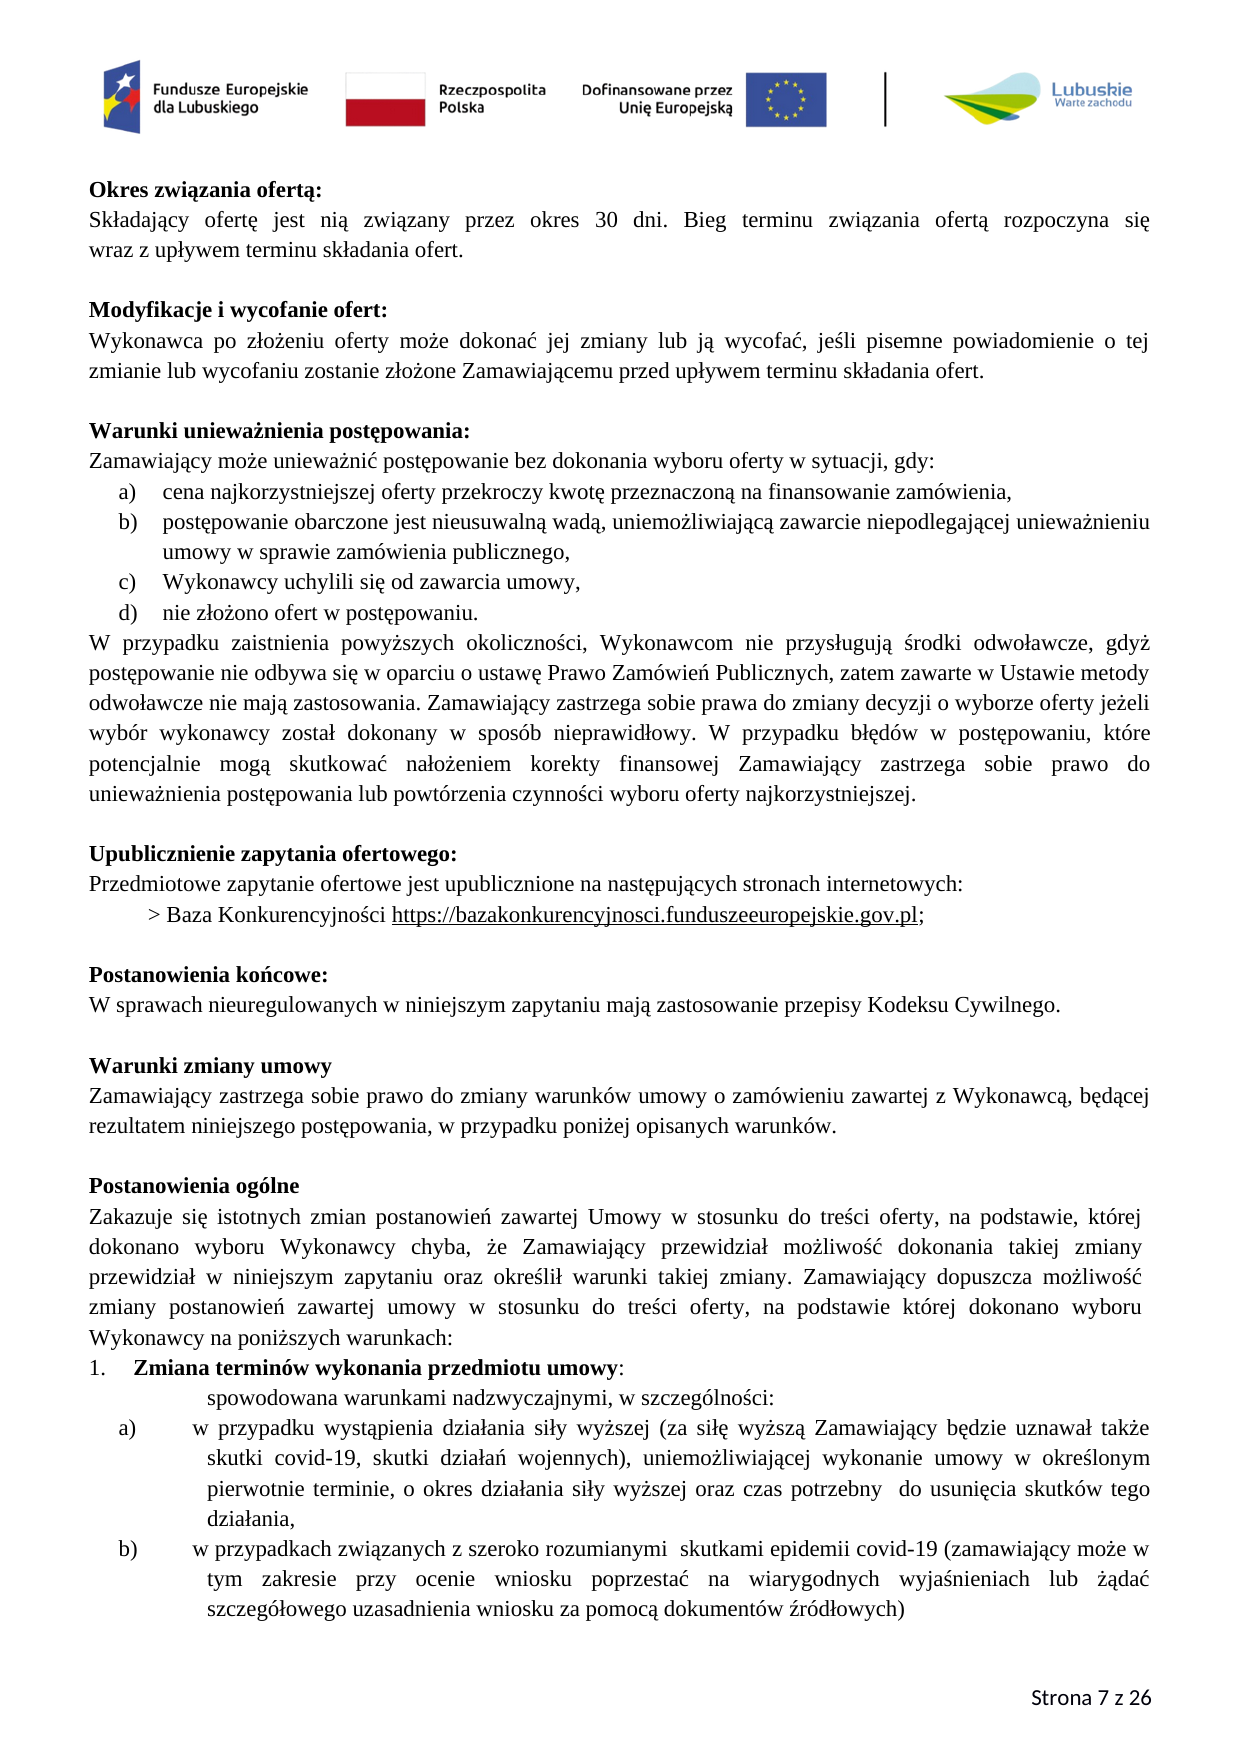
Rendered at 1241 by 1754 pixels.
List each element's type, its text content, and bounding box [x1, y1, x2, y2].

list w przypadkach związanych z szeroko rozumianymi skutkami epidemii covid-19 (zamawiający może w tym zakresie przy ocenie wniosku poprzestać na wiarygodnych wyjaśnieniach lub żądać szczegółowego uzasadnienia wniosku za pomocą dokumentów źródłowych) [118, 1535, 1152, 1622]
text Warunki zmiany umowy [89, 1052, 1152, 1078]
picture [88, 44, 1152, 146]
text Zamawiający zastrzega sobie prawo do zmiany warunków umowy o zamówieniu zawartej z Wykonawcą, będącej rezultatem niniejszego postępowania, w przypadku poniżej opisanych warunków. [89, 1082, 1152, 1138]
text Upublicznienie zapytania ofertowego: [89, 840, 1152, 867]
text Składający ofertę jest nią związany przez okres 30 dni. Bieg terminu związania ofertą rozpoczyna się wraz z upływem terminu składania ofert. [89, 206, 1167, 262]
text Wykonawca po złożeniu oferty może dokonać jej zmiany lub ją wycofać, jeśli pisemne powiadomienie o tej zmianie lub wycofaniu zostanie złożone Zamawiającemu przed upływem terminu składania ofert. [89, 327, 1152, 383]
list postępowanie obarczone jest nieusuwalną wadą, uniemożliwiającą zawarcie niepodlegającej unieważnieniu umowy w sprawie zamówienia publicznego, [118, 508, 1152, 564]
list Zmiana terminów wykonania przedmiotu umowy: [89, 1354, 1152, 1380]
text Przedmiotowe zapytanie ofertowe jest upublicznione na następujących stronach internetowych: [89, 870, 1152, 897]
text Okres związania ofertą: [89, 176, 1152, 202]
list Wykonawcy uchylili się od zawarcia umowy, [118, 568, 1152, 595]
text Postanowienia końcowe: [89, 961, 1152, 987]
text Zakazuje się istotnych zmian postanowień zawartej Umowy w stosunku do treści oferty, na podstawie, której dokonano wyboru Wykonawcy chyba, że Zamawiający przewidział możliwość dokonania takiej zmiany przewidział w niniejszym zapytaniu oraz określił warunki takiej zmiany. Zamawiający dopuszcza możliwość zmiany postanowień zawartej umowy w stosunku do treści oferty, na podstawie której dokonano wyboru Wykonawcy na poniższych warunkach: [89, 1203, 1144, 1350]
text Zamawiający może unieważnić postępowanie bez dokonania wyboru oferty w sytuacji, gdy: [89, 447, 1152, 474]
text W przypadku zaistnienia powyższych okoliczności, Wykonawcom nie przysługują środki odwoławcze, gdyż postępowanie nie odbywa się w oparciu o ustawę Prawo Zamówień Publicznych, zatem zawarte w Ustawie metody odwoławcze nie mają zastosowania. Zamawiający zastrzega sobie prawa do zmiany decyzji o wyborze oferty jeżeli wybór wykonawcy został dokonany w sposób nieprawidłowy. W przypadku błędów w postępowaniu, które potencjalnie mogą skutkować nałożeniem korekty finansowej Zamawiający zastrzega sobie prawo do unieważnienia postępowania lub powtórzenia czynności wyboru oferty najkorzystniejszej. [89, 629, 1152, 806]
list w przypadku wystąpienia działania siły wyższej (za siłę wyższą Zamawiający będzie uznawał także skutki covid-19, skutki działań wojennych), uniemożliwiającej wykonanie umowy w określonym pierwotnie terminie, o okres działania siły wyższej oraz czas potrzebny do usunięcia skutków tego działania, [118, 1414, 1152, 1531]
list cena najkorzystniejszej oferty przekroczy kwotę przeznaczoną na finansowanie zamówienia, [118, 478, 1152, 504]
text Postanowienia ogólne [89, 1172, 1144, 1199]
text > Baza Konkurencyjności https://bazakonkurencyjnosci.funduszeeuropejskie.gov.pl; [148, 901, 1152, 927]
list nie złożono ofert w postępowaniu. [118, 598, 1152, 625]
text W sprawach nieuregulowanych w niniejszym zapytaniu mają zastosowanie przepisy Kodeksu Cywilnego. [89, 991, 1152, 1018]
text Modyfikacje i wycofanie ofert: [89, 296, 1152, 323]
text Warunki unieważnienia postępowania: [89, 417, 1152, 444]
text spowodowana warunkami nadzwyczajnymi, w szczególności: [207, 1384, 1152, 1410]
